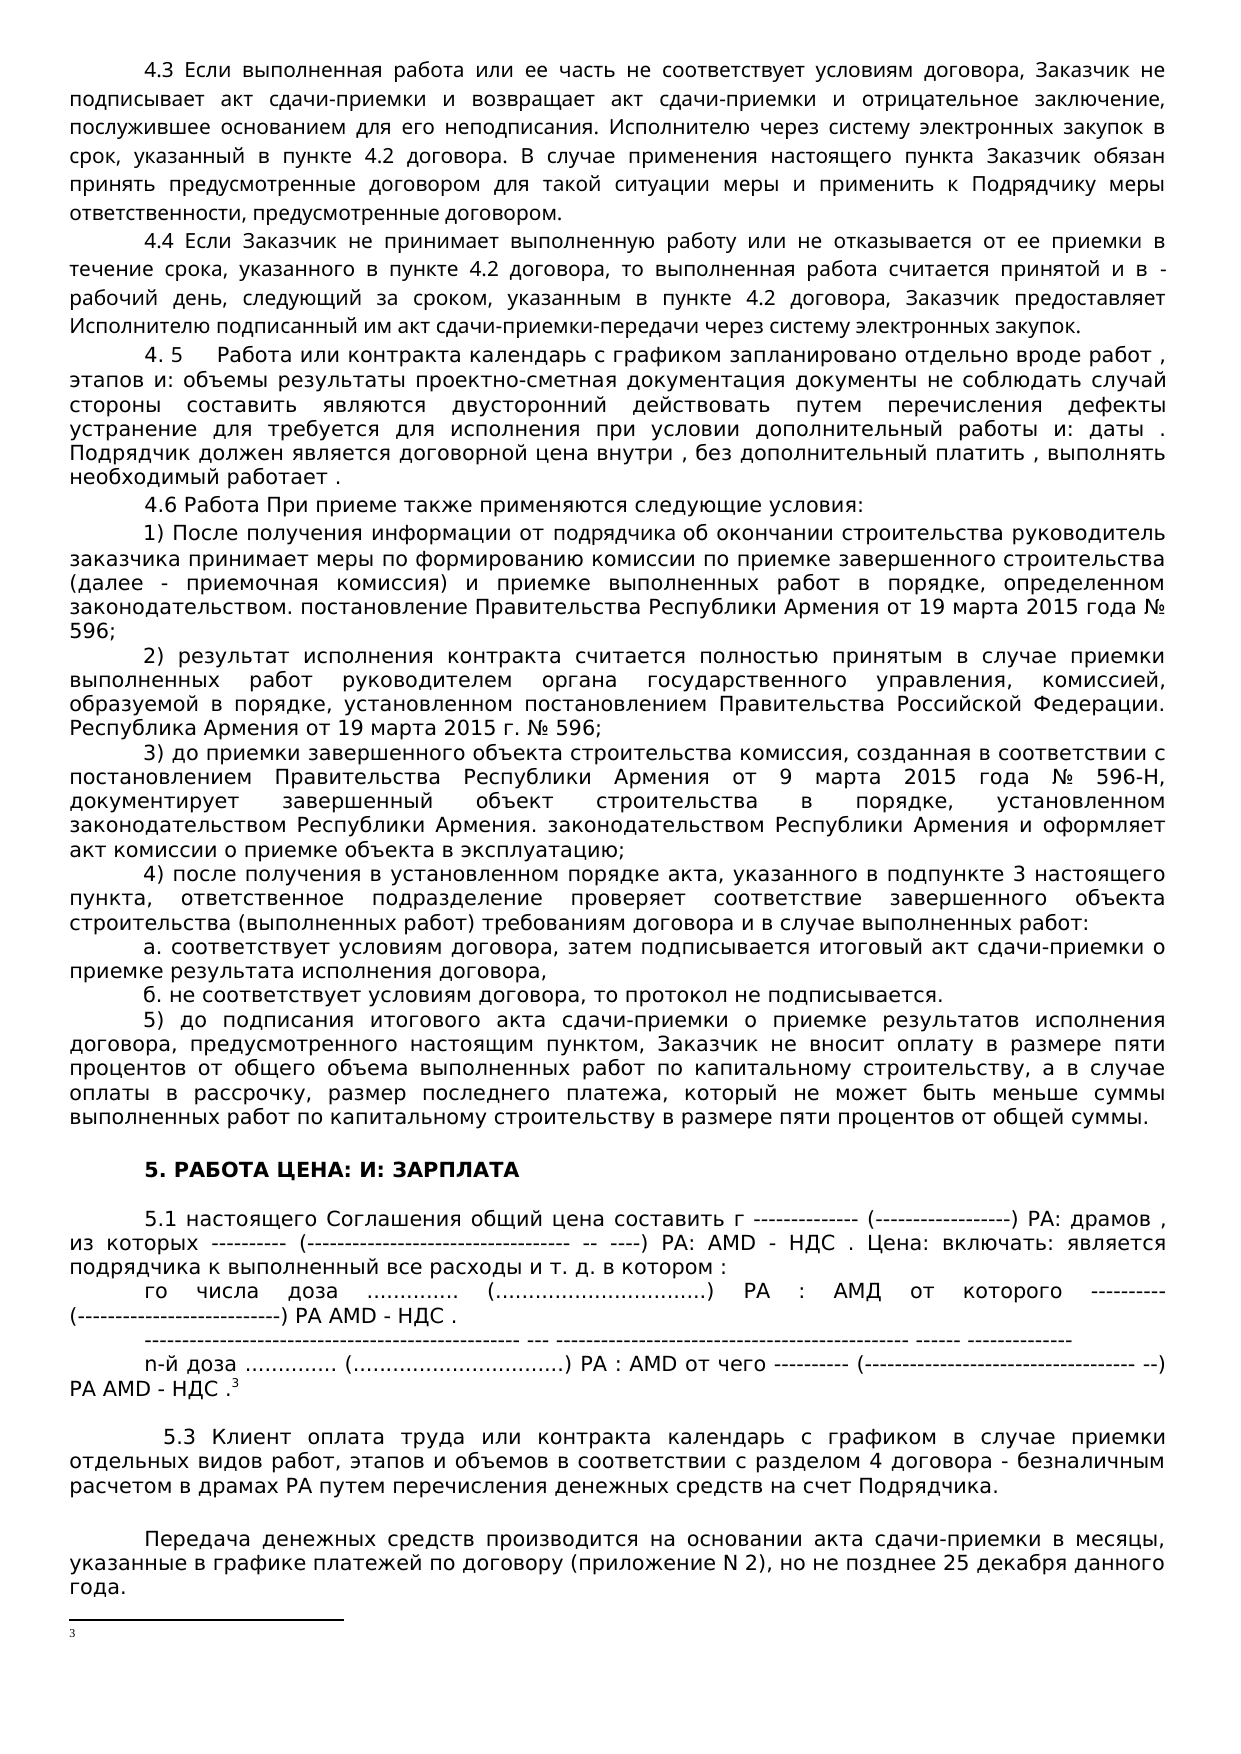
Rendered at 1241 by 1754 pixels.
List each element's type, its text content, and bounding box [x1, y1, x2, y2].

text -------------------------------------------------- --- ----------------------------------------------- ------ -------------- [69, 1328, 1167, 1352]
text 4.4 Если Заказчик не принимает выполненную работу или не отказывается от ее приемки в течение срока, указанного в пункте 4.2 договора, то выполненная работа считается принятой и в рабочий день, следующий за сроком, указанным в пункте 4.2 договора, Заказчик предоставляет Исполнителю подписанный им акт сдачи-приемки-передачи через систему электронных закупок. [69, 226, 1167, 340]
text 5. РАБОТА ЦЕНА: И: ЗАРПЛАТА [69, 1158, 1167, 1182]
text Передача денежных средств производится на основании акта сдачи-приемки в месяцы, указанные в графике платежей по договору (приложение N 2), но не позднее 25 декабря данного года. [69, 1527, 1167, 1599]
text 1) После получения информации от подрядчика об окончании строительства руководитель заказчика принимает меры по формированию комиссии по приемке завершенного строительства (далее - приемочная комиссия) и приемке выполненных работ в порядке, определенном законодательством. постановление Правительства Республики Армения от 19 марта 2015 года № 596; [69, 518, 1167, 644]
text n-й доза .............. (................................) РА : AMD от чего ---------- (------------------------------------ --) РА AMD - НДС . [69, 1352, 1167, 1401]
text б. не соответствует условиям договора, то протокол не подписывается. [69, 983, 1167, 1008]
text а. соответствует условиям договора, затем подписывается итоговый акт сдачи-приемки о приемке результата исполнения договора, [69, 935, 1167, 983]
text 3) до приемки завершенного объекта строительства комиссия, созданная в соответствии с постановлением Правительства Республики Армения от 9 марта 2015 года № 596-Н, документирует завершенный объект строительства в порядке, установленном законодательством Республики Армения. законодательством Республики Армения и оформляет акт комиссии о приемке объекта в эксплуатацию; [69, 741, 1167, 862]
text 4.6 Работа При приеме также применяются следующие условия: [69, 490, 1167, 518]
text 4. 5 Работа или контракта календарь с графиком запланировано отдельно вроде работ , этапов и: объемы результаты проектно-сметная документация документы не соблюдать случай стороны составить являются двусторонний действовать путем перечисления дефекты устранение для требуется для исполнения при условии дополнительный работы и: даты . Подрядчик должен является договорной цена внутри , без дополнительный платить , выполнять необходимый работает . [69, 340, 1167, 490]
text 5) до подписания итогового акта сдачи-приемки о приемке результатов исполнения договора, предусмотренного настоящим пунктом, Заказчик не вносит оплату в размере пяти процентов от общего объема выполненных работ по капитальному строительству, а в случае оплаты в рассрочку, размер последнего платежа, который не может быть меньше суммы выполненных работ по капитальному строительству в размере пяти процентов от общей суммы. [69, 1008, 1167, 1129]
text 4.3 Если выполненная работа или ее часть не соответствует условиям договора, Заказчик не подписывает акт сдачи-приемки и возвращает акт сдачи-приемки и отрицательное заключение, послужившее основанием для его неподписания. Исполнителю через систему электронных закупок в срок, указанный в пункте 4.2 договора. В случае применения настоящего пункта Заказчик обязан принять предусмотренные договором для такой ситуации меры и применить к Подрядчику меры ответственности, предусмотренные договором. [69, 56, 1167, 226]
text 5.3 Клиент оплата труда​ или контракта календарь с графиком в случае приемки отдельных видов работ, этапов и объемов в соответствии с разделом 4 договора - безналичным расчетом в драмах РА путем перечисления денежных средств на счет Подрядчика. [69, 1425, 1167, 1498]
text 2) результат исполнения контракта считается полностью принятым в случае приемки выполненных работ руководителем органа государственного управления, комиссией, образуемой в порядке, установленном постановлением Правительства Российской Федерации. Республика Армения от 19 марта 2015 г. № 596; [69, 644, 1167, 741]
text 4) после получения в установленном порядке акта, указанного в подпункте 3 настоящего пункта, ответственное подразделение проверяет соответствие завершенного объекта строительства (выполненных работ) требованиям договора и в случае выполненных работ: [69, 862, 1167, 935]
text го числа доза .............. (................................) РА : АМД от которого ---------- (---------------------------) РА AMD - НДС . [69, 1279, 1167, 1328]
text 5.1 настоящего Соглашения общий цена составить г -------------- (------------------) РА: драмов , из которых ---------- (----------------------------------- -- ----) РА: AMD - НДС . Цена: включать: является подрядчика к выполненный все расходы и т. д. в котором : [69, 1207, 1167, 1279]
